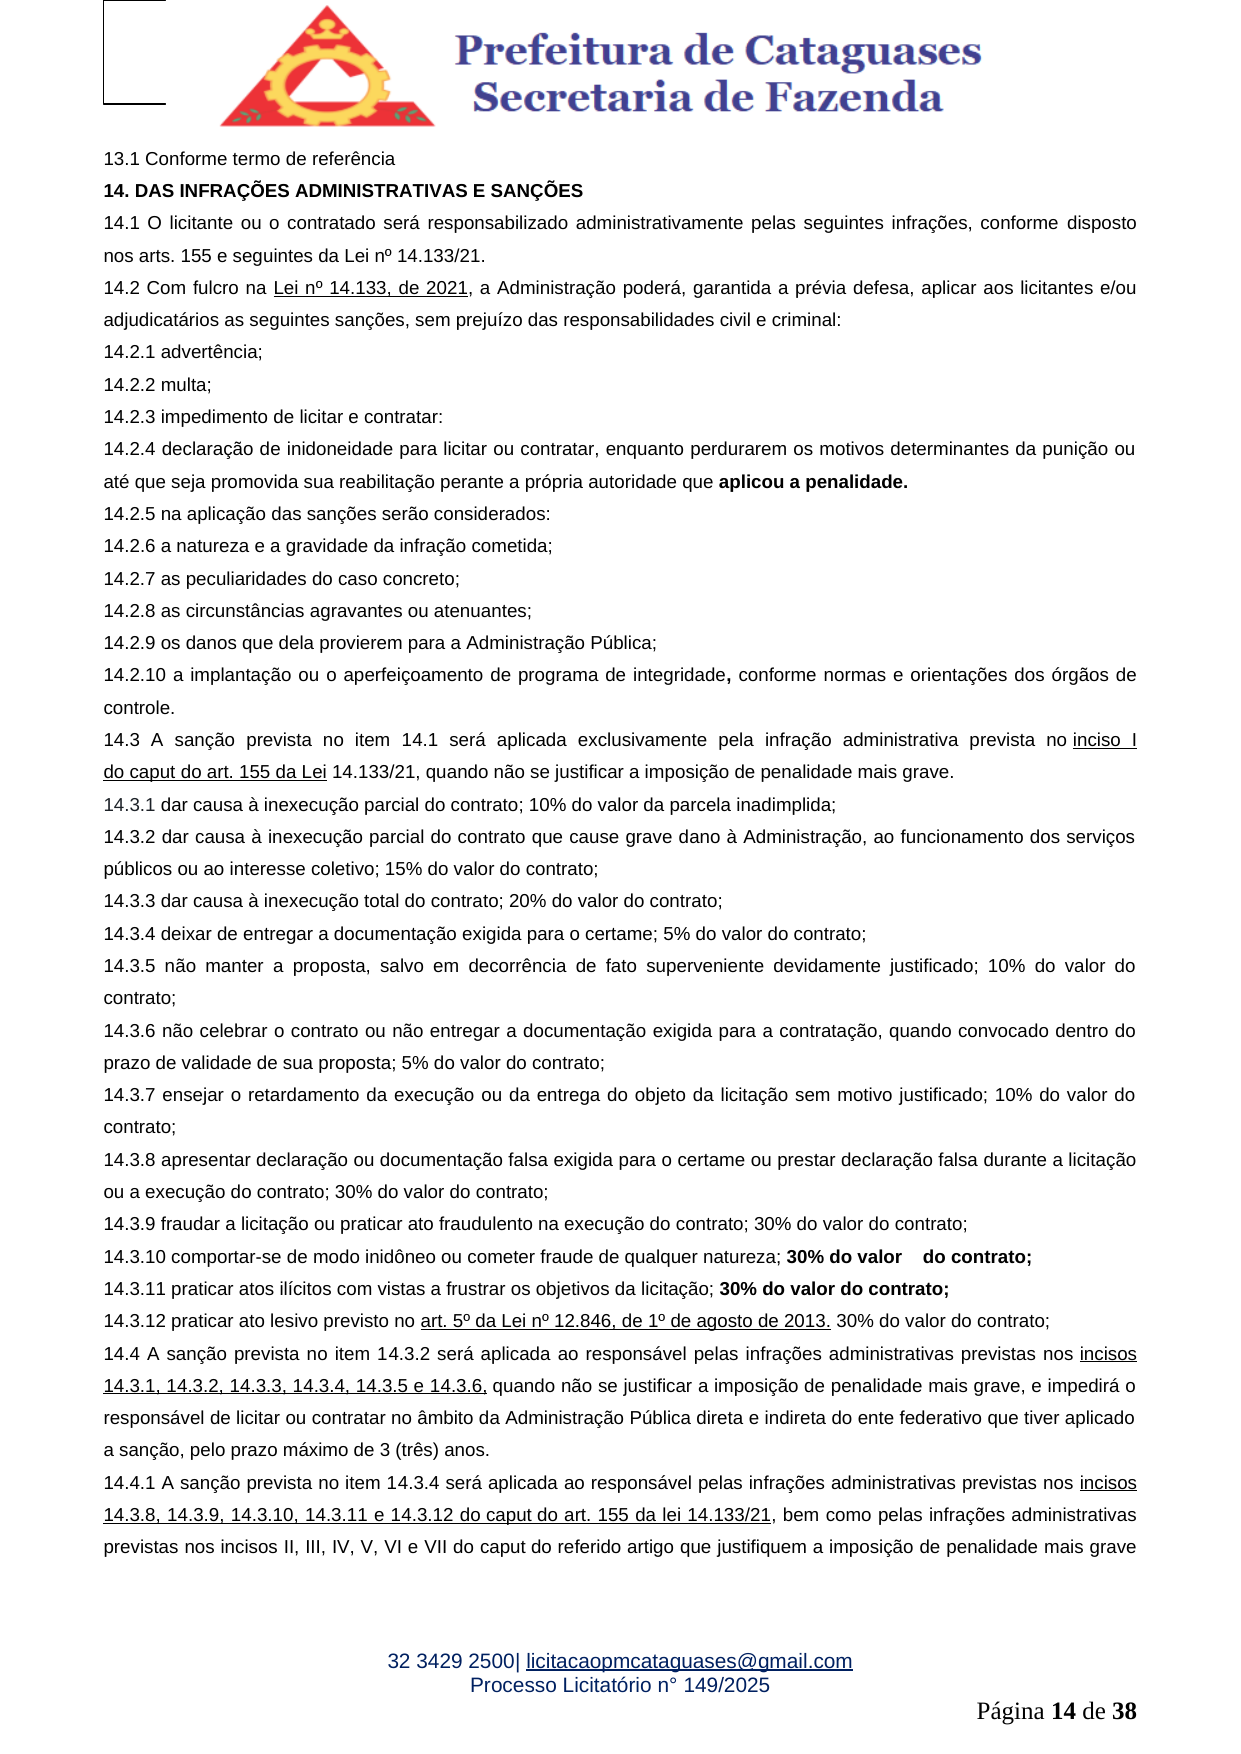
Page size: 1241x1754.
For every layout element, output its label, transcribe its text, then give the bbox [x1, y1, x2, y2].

text 14.2.9 os danos que dela provierem para a Administração Pública; [103, 632, 1137, 653]
text 14.3.7 ensejar o retardamento da execução ou da entrega do objeto da licitação sem motivo justificado; 10% do valor do contrato; [103, 1084, 1137, 1138]
text 13.1 Conforme termo de referência [103, 147, 1137, 169]
text 14.1 O licitante ou o contratado será responsabilizado administrativamente pelas seguintes infrações, conforme disposto nos arts. 155 e seguintes da Lei nº 14.133/21. [103, 212, 1137, 266]
text 14.2 Com fulcro na Lei nº 14.133, de 2021, a Administração poderá, garantida a prévia defesa, aplicar aos licitantes e/ou adjudicatários as seguintes sanções, sem prejuízo das responsabilidades civil e criminal: [103, 277, 1137, 331]
text 14.3.3 dar causa à inexecução total do contrato; 20% do valor do contrato; [103, 890, 1137, 912]
text 14.3.9 fraudar a licitação ou praticar ato fraudulento na execução do contrato; 30% do valor do contrato; [103, 1213, 1137, 1235]
text 14.3.6 não celebrar o contrato ou não entregar a documentação exigida para a contratação, quando convocado dentro do prazo de validade de sua proposta; 5% do valor do contrato; [103, 1019, 1137, 1073]
text 14.3.11 praticar atos ilícitos com vistas a frustrar os objetivos da licitação; 30% do valor do contrato; [103, 1278, 1137, 1299]
picture [165, 0, 1075, 148]
text 14.3.1 dar causa à inexecução parcial do contrato; 10% do valor da parcela inadimplida; [161, 793, 1137, 815]
text 14.2.4 declaração de inidoneidade para licitar ou contratar, enquanto perdurarem os motivos determinantes da punição ou até que seja promovida sua reabilitação perante a própria autoridade que aplicou a penalidade. [103, 438, 1137, 492]
text 14.3.8 apresentar declaração ou documentação falsa exigida para o certame ou prestar declaração falsa durante a licitação ou a execução do contrato; 30% do valor do contrato; [103, 1148, 1137, 1202]
text 14.3.10 comportar-se de modo inidôneo ou cometer fraude de qualquer natureza; 30% do valor do contrato; [103, 1245, 1137, 1267]
text 14.2.2 multa; [103, 373, 1137, 395]
text 14.3.4 deixar de entregar a documentação exigida para o certame; 5% do valor do contrato; [103, 922, 1137, 944]
text 14.2.1 advertência; [103, 341, 1137, 363]
text 14.4 A sanção prevista no item 14.3.2 será aplicada ao responsável pelas infrações administrativas previstas nos incisos 14.3.1, 14.3.2, 14.3.3, 14.3.4, 14.3.5 e 14.3.6, quando não se justificar a imposição de penalidade mais grave, e impedirá o responsável de licitar ou contratar no âmbito da Administração Pública direta e indireta do ente federativo que tiver aplicado a sanção, pelo prazo máximo de 3 (três) anos. [103, 1342, 1137, 1461]
text 14.2.7 as peculiaridades do caso concreto; [103, 567, 1137, 589]
list 14.2.10 a implantação ou o aperfeiçoamento de programa de integridade, conforme normas e orientações dos órgãos de controle. [103, 664, 1137, 718]
text 14.3 A sanção prevista no item 14.1 será aplicada exclusivamente pela infração administrativa prevista no inciso I do caput do art. 155 da Lei 14.133/21, quando não se justificar a imposição de penalidade mais grave. [103, 729, 1137, 783]
text 14.3.5 não manter a proposta, salvo em decorrência de fato superveniente devidamente justificado; 10% do valor do contrato; [103, 955, 1137, 1009]
text 14.3.12 praticar ato lesivo previsto no art. 5º da Lei nº 12.846, de 1º de agosto de 2013. 30% do valor do contrato; [103, 1310, 1137, 1332]
text 14.3.2 dar causa à inexecução parcial do contrato que cause grave dano à Administração, ao funcionamento dos serviços públicos ou ao interesse coletivo; 15% do valor do contrato; [103, 826, 1137, 879]
text 14.2.6 a natureza e a gravidade da infração cometida; [103, 535, 1137, 557]
list 14. DAS INFRAÇÕES ADMINISTRATIVAS E SANÇÕES [103, 180, 1137, 201]
text 14.2.8 as circunstâncias agravantes ou atenuantes; [103, 599, 1137, 621]
text 14.2.3 impedimento de licitar e contratar: [103, 406, 1137, 427]
text 14.2.5 na aplicação das sanções serão considerados: [103, 503, 1137, 524]
